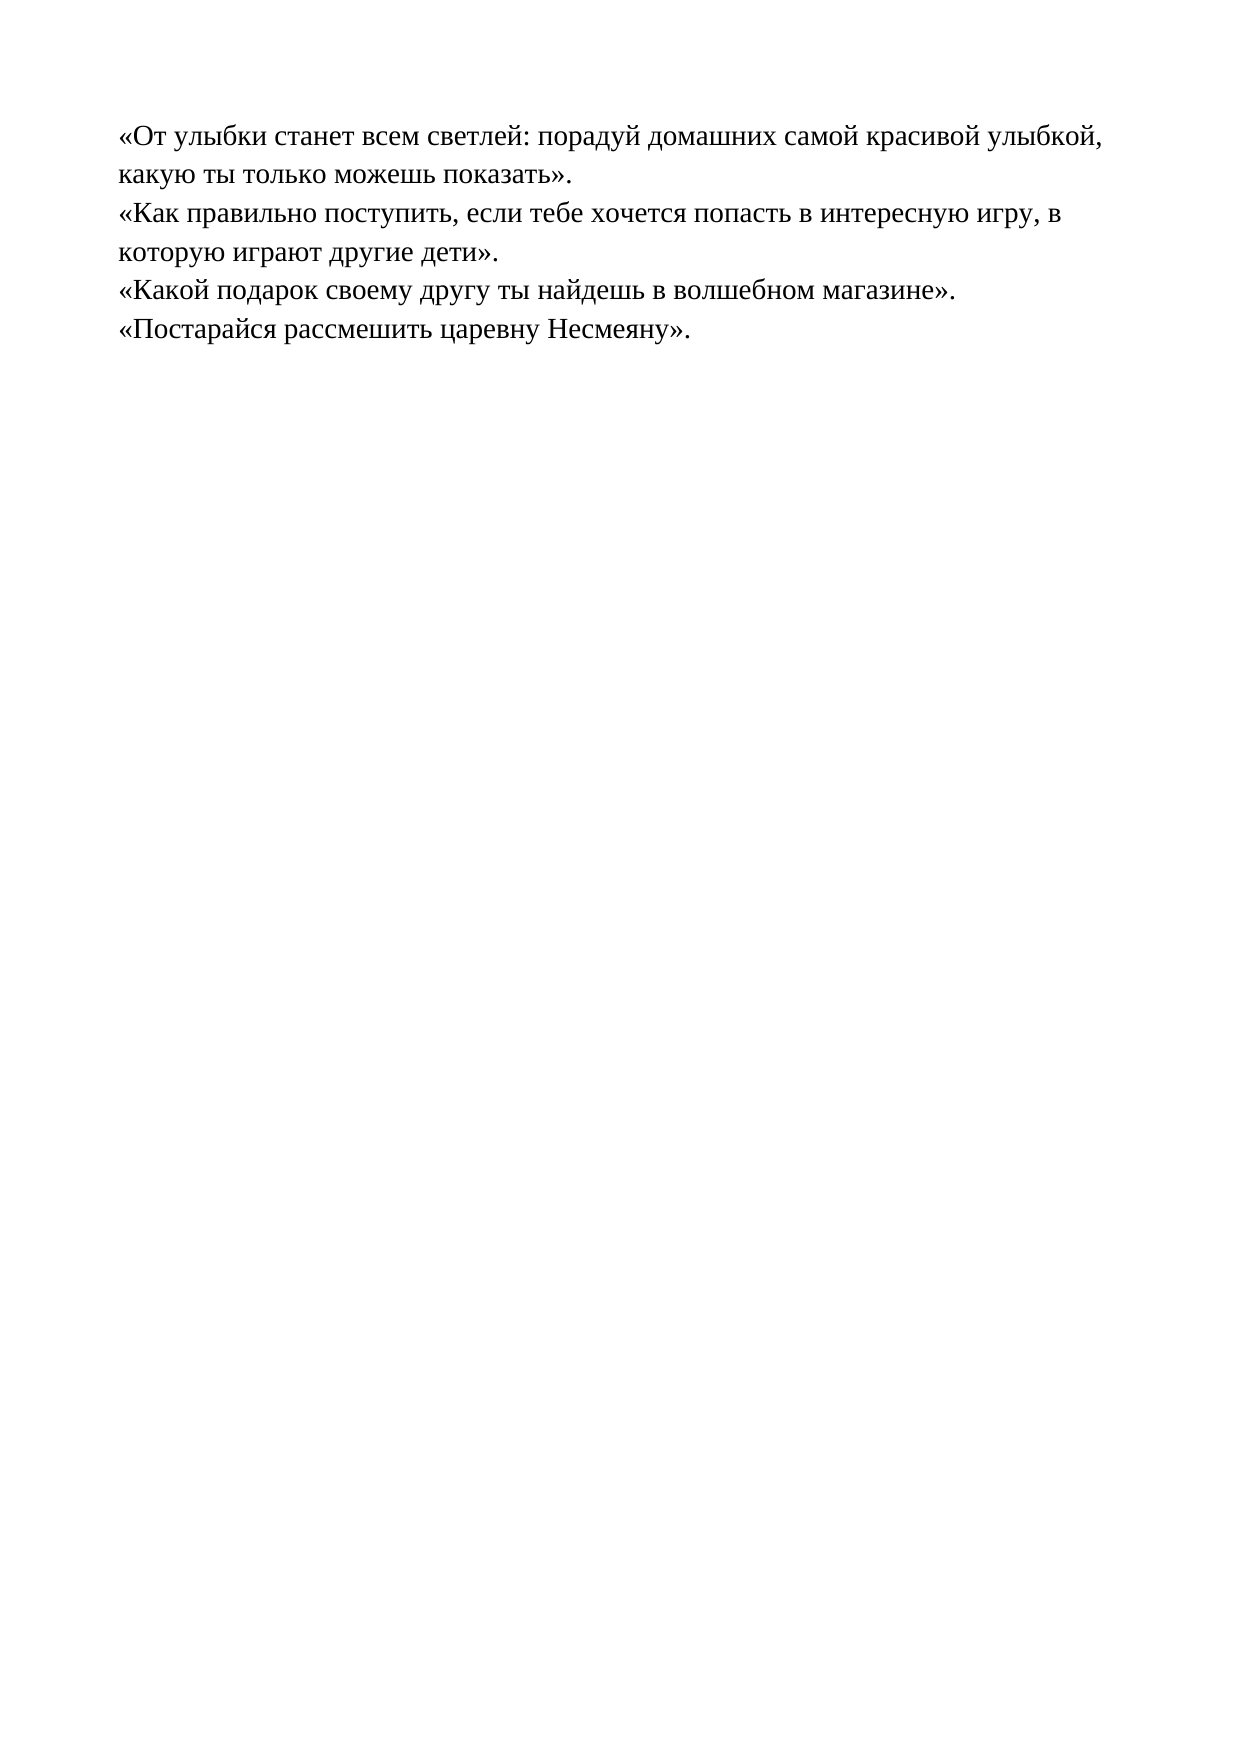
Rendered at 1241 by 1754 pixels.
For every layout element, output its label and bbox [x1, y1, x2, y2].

text [118, 118, 1152, 377]
